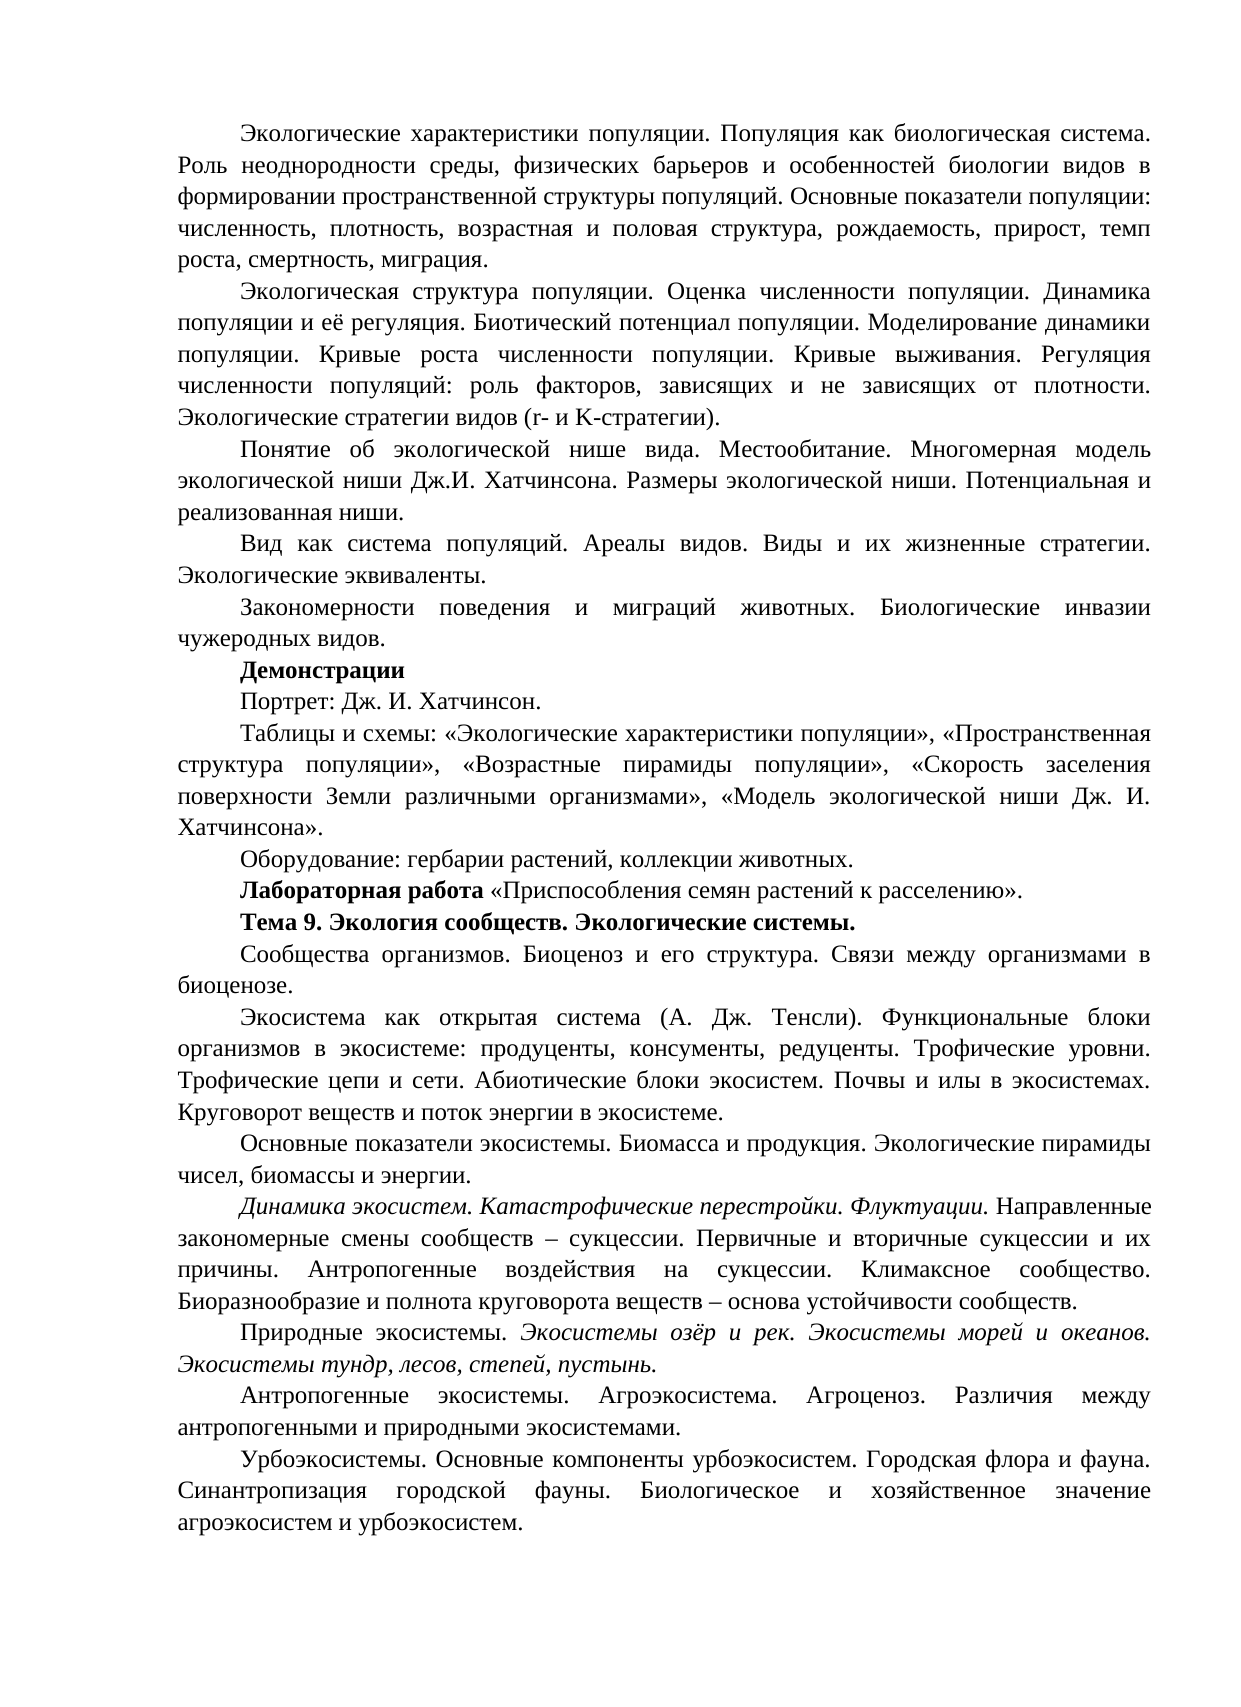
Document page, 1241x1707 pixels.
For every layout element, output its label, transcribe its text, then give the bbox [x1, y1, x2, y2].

text Сообщества организмов. Биоценоз и его структура. Связи между организмами в биоценозе. [177, 939, 1152, 999]
text Тема 9. Экология сообществ. Экологические системы. [177, 907, 1152, 936]
text Таблицы и схемы: «Экологические характеристики популяции», «Пространственная структура популяции», «Возрастные пирамиды популяции», «Скорость заселения поверхности Земли различными организмами», «Модель экологической ниши Дж. И. Хатчинсона». [177, 718, 1152, 841]
text Понятие об экологической нише вида. Местообитание. Многомерная модель экологической ниши Дж.И. Хатчинсона. Размеры экологической ниши. Потенциальная и реализованная ниши. [177, 434, 1152, 526]
text Основные показатели экосистемы. Биомасса и продукция. Экологические пирамиды чисел, биомассы и энергии. [177, 1128, 1152, 1188]
text Экосистема как открытая система (А. Дж. Тенсли). Функциональные блоки организмов в экосистеме: продуценты, консументы, редуценты. Трофические уровни. Трофические цепи и сети. Абиотические блоки экосистем. Почвы и илы в экосистемах. Круговорот веществ и поток энергии в экосистеме. [177, 1002, 1152, 1125]
text Антропогенные экосистемы. Агроэкосистема. Агроценоз. Различия между антропогенными и природными экосистемами. [177, 1381, 1152, 1441]
text Оборудование: гербарии растений, коллекции животных. [177, 844, 1152, 873]
text Демонстрации [177, 655, 1152, 683]
text Вид как система популяций. Ареалы видов. Виды и их жизненные стратегии. Экологические эквиваленты. [177, 528, 1152, 589]
text Портрет: Дж. И. Хатчинсон. [177, 686, 1152, 715]
text Экологическая структура популяции. Оценка численности популяции. Динамика популяции и её регуляция. Биотический потенциал популяции. Моделирование динамики популяции. Кривые роста численности популяции. Кривые выживания. Регуляция численности популяций: роль факторов, зависящих и не зависящих от плотности. Экологические стратегии видов (r- и K-стратегии). [177, 276, 1152, 431]
text Урбоэкосистемы. Основные компоненты урбоэкосистем. Городская флора и фауна. Синантропизация городской фауны. Биологическое и хозяйственное значение агроэкосистем и урбоэкосистем. [177, 1444, 1152, 1536]
text Природные экосистемы. Экосистемы озёр и рек. Экосистемы морей и океанов. Экосистемы тундр, лесов, степей, пустынь. [177, 1317, 1152, 1378]
text Закономерности поведения и миграций животных. Биологические инвазии чужеродных видов. [177, 592, 1152, 652]
text Экологические характеристики популяции. Популяция как биологическая система. Роль неоднородности среды, физических барьеров и особенностей биологии видов в формировании пространственной структуры популяций. Основные показатели популяции: численность, плотность, возрастная и половая структура, рождаемость, прирост, темп роста, смертность, миграция. [177, 118, 1152, 273]
text Лабораторная работа «Приспособления семян растений к расселению». [177, 876, 1152, 904]
text Динамика экосистем. Катастрофические перестройки. Флуктуации. Направленные закономерные смены сообществ – сукцессии. Первичные и вторичные сукцессии и их причины. Антропогенные воздействия на сукцессии. Климаксное сообщество. Биоразнообразие и полнота круговорота веществ – основа устойчивости сообществ. [177, 1191, 1152, 1315]
